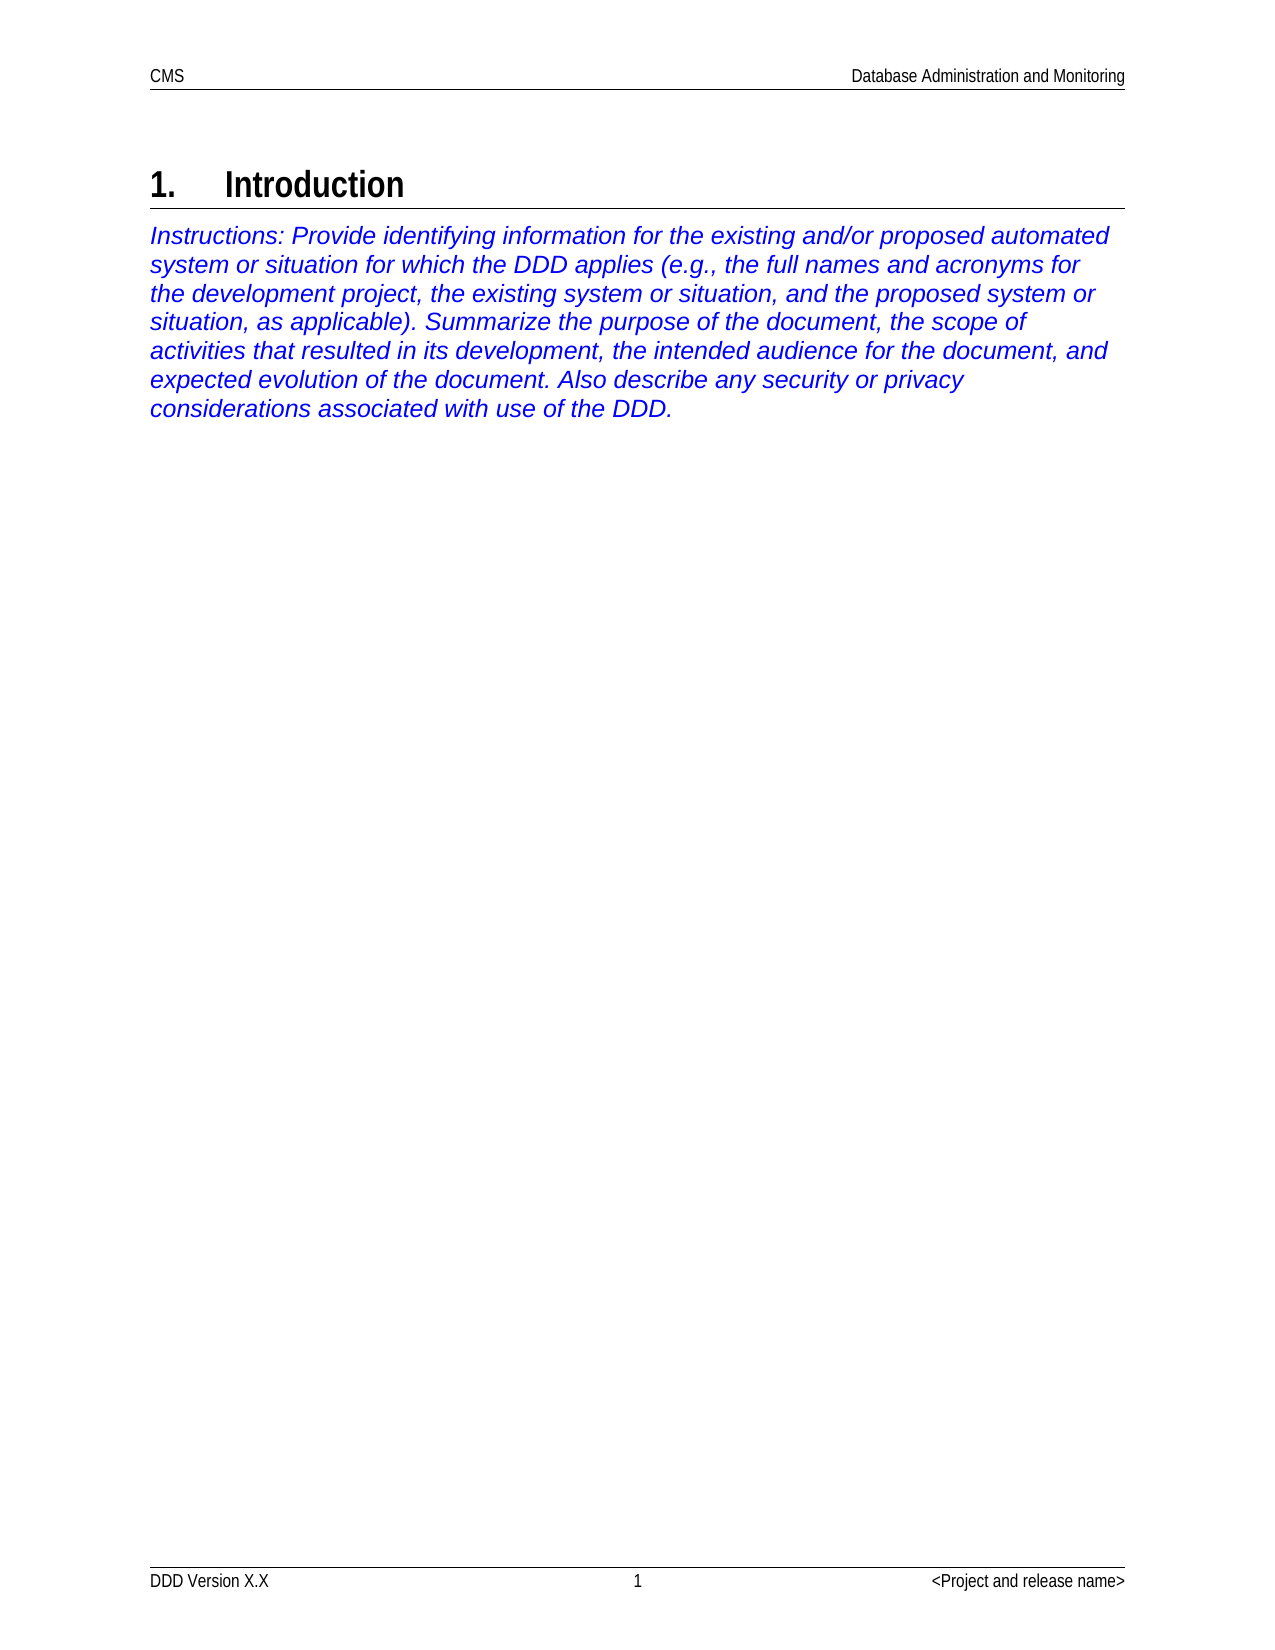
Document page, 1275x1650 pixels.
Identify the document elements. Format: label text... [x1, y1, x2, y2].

text Instructions: Provide identifying information for the existing and/or proposed automated system or situation for which the DDD applies (e.g., the full names and acronyms for the development project, the existing system or situation, and the proposed system or situation, as applicable). Summarize the purpose of the document, the scope of activities that resulted in its development, the intended audience for the document, and expected evolution of the document. Also describe any security or privacy considerations associated with use of the DDD. [150, 221, 1125, 422]
subtitle Introduction [150, 162, 1125, 208]
